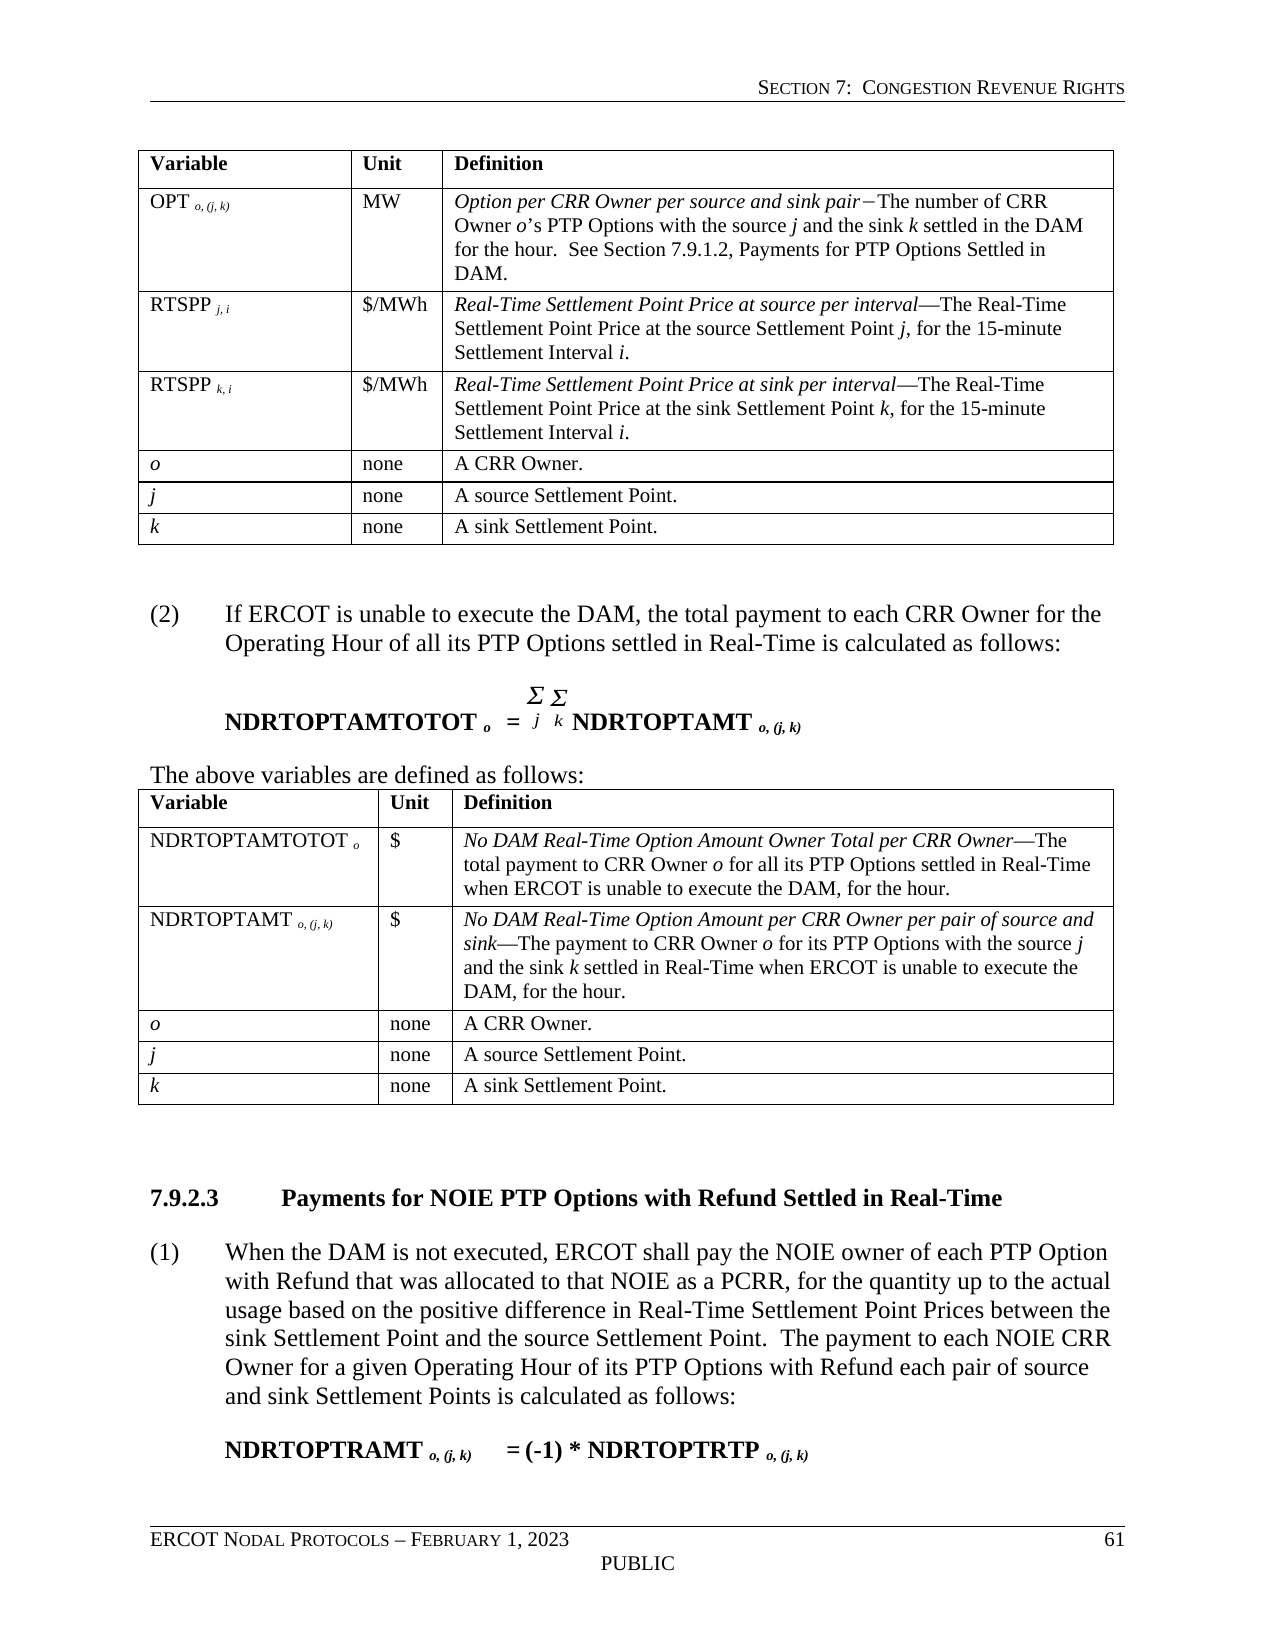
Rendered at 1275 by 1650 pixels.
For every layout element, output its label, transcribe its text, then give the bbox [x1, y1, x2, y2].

table_cell Option per CRR Owner per source and sink pairThe number of CRR Owner o’s PTP Options with the source j and the sink k settled in the DAM for the hour. See Section 7.9.1.2, Payments for PTP Options Settled in DAM. [443, 189, 1113, 291]
text (2) If ERCOT is unable to execute the DAM, the total payment to each CRR Owner for the Operating Hour of all its PTP Options settled in Real-Time is calculated as follows: [150, 599, 1125, 656]
table_cell A source Settlement Point. [453, 1042, 1113, 1072]
table_cell $/MWh [352, 292, 442, 371]
table_cell $ [379, 907, 452, 1010]
table_cell j [139, 1042, 378, 1072]
table_header Unit [352, 151, 442, 188]
table_cell A CRR Owner. [443, 451, 1113, 481]
table_cell OPT o, (j, k) [139, 189, 351, 291]
table_header Definition [443, 151, 1113, 188]
table_cell RTSPP k, i [139, 372, 351, 450]
table_cell none [352, 483, 442, 513]
table_cell o [139, 451, 351, 481]
table_cell A sink Settlement Point. [453, 1074, 1113, 1104]
table_cell j [139, 483, 351, 513]
table_header Variable [139, 790, 378, 827]
table_cell MW [352, 189, 442, 291]
table_cell none [352, 451, 442, 481]
table_cell No DAM Real-Time Option Amount Owner Total per CRR Owner—The total payment to CRR Owner o for all its PTP Options settled in Real-Time when ERCOT is unable to execute the DAM, for the hour. [453, 828, 1113, 906]
table_cell RTSPP j, i [139, 292, 351, 371]
text NDRTOPTAMTOTOT o = NDRTOPTAMT o, (j, k) [224, 681, 1125, 735]
table_cell No DAM Real-Time Option Amount per CRR Owner per pair of source and sink—The payment to CRR Owner o for its PTP Options with the source j and the sink k settled in Real-Time when ERCOT is unable to execute the DAM, for the hour. [453, 907, 1113, 1010]
table_cell none [379, 1011, 452, 1041]
text The above variables are defined as follows: [150, 760, 1125, 789]
table_cell NDRTOPTAMTOTOT o [139, 828, 378, 906]
table_cell none [379, 1042, 452, 1072]
table_cell $ [379, 828, 452, 906]
table_cell k [139, 514, 351, 544]
table_cell none [379, 1074, 452, 1104]
table_cell A CRR Owner. [453, 1011, 1113, 1041]
table_cell Real-Time Settlement Point Price at source per interval—The Real-Time Settlement Point Price at the source Settlement Point j, for the 15-minute Settlement Interval i. [443, 292, 1113, 371]
table_cell $/MWh [352, 372, 442, 450]
text 7.9.2.3 Payments for NOIE PTP Options with Refund Settled in Real-Time [150, 1183, 1125, 1212]
table_cell none [352, 514, 442, 544]
table_cell A sink Settlement Point. [443, 514, 1113, 544]
table_cell NDRTOPTAMT o, (j, k) [139, 907, 378, 1010]
table_cell o [139, 1011, 378, 1041]
table_cell Real-Time Settlement Point Price at sink per interval—The Real-Time Settlement Point Price at the sink Settlement Point k, for the 15-minute Settlement Interval i. [443, 372, 1113, 450]
text NDRTOPTRAMT o, (j, k) = (-1) * NDRTOPTRTP o, (j, k) [224, 1435, 1125, 1463]
table_header Definition [453, 790, 1113, 827]
text (1) When the DAM is not executed, ERCOT shall pay the NOIE owner of each PTP Option with Refund that was allocated to that NOIE as a PCRR, for the quantity up to the actual usage based on the positive difference in Real-Time Settlement Point Prices between the sink Settlement Point and the source Settlement Point. The payment to each NOIE CRR Owner for a given Operating Hour of its PTP Options with Refund each pair of source and sink Settlement Points is calculated as follows: [150, 1237, 1125, 1410]
table_header Unit [379, 790, 452, 827]
table_cell k [139, 1074, 378, 1104]
table_cell A source Settlement Point. [443, 483, 1113, 513]
table_header Variable [139, 151, 351, 188]
